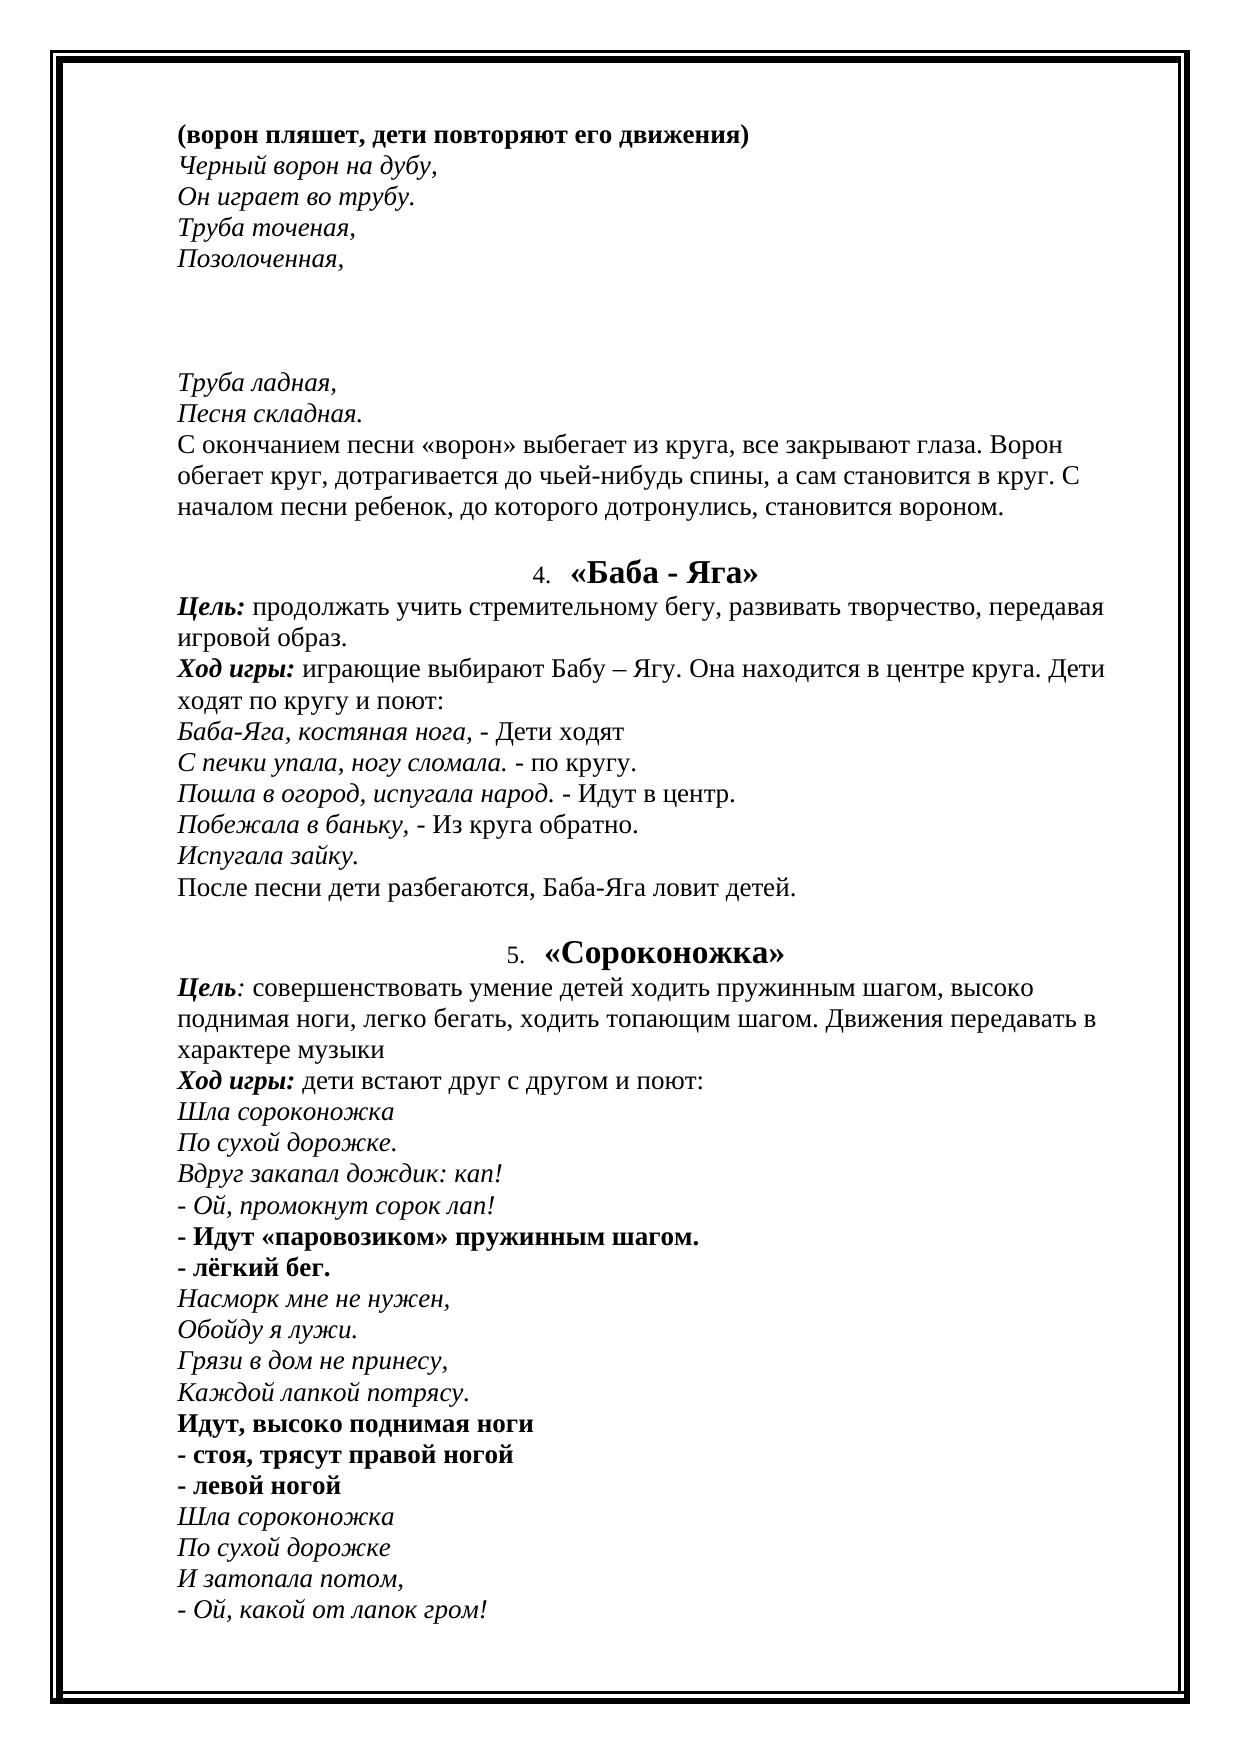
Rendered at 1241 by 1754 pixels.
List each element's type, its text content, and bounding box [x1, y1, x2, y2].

text Шла сороконожка [177, 1095, 1152, 1126]
text - Ой, какой от лапок гром! [177, 1594, 1152, 1625]
text Каждой лапкой потрясу. [177, 1376, 1152, 1407]
text - левой ногой [177, 1469, 1152, 1500]
text Баба-Яга, костяная нога, - Дети ходят [177, 715, 1152, 746]
text После песни дети разбегаются, Баба-Яга ловит детей. [177, 871, 1152, 902]
text С окончанием песни «ворон» выбегает из круга, все закрывают глаза. Ворон обегает круг, дотрагивается до чьей-нибудь спины, а сам становится в круг. С началом песни ребенок, до которого дотронулись, становится вороном. [177, 428, 1152, 521]
text Пошла в огород, испугала народ. - Идут в центр. [177, 777, 1152, 808]
text Насморк мне не нужен, [177, 1282, 1152, 1313]
text По сухой дорожке. [177, 1126, 1152, 1158]
text И затопала потом, [177, 1562, 1152, 1594]
text - стоя, трясут правой ногой [177, 1438, 1152, 1469]
text С печки упала, ногу сломала. - по кругу. [177, 746, 1152, 777]
text Ход игры: играющие выбирают Бабу – Ягу. Она находится в центре круга. Дети ходят по кругу и поют: [177, 653, 1152, 715]
text Грязи в дом не принесу, [177, 1344, 1152, 1376]
text Испугала зайку. [177, 839, 1152, 871]
text Шла сороконожка [177, 1500, 1152, 1531]
text - лёгкий бег. [177, 1251, 1152, 1282]
text Вдруг закапал дождик: кап! [177, 1158, 1152, 1189]
text - Ой, промокнут сорок лап! [177, 1189, 1152, 1220]
text Идут, высоко поднимая ноги [177, 1407, 1152, 1438]
text Труба ладная, [177, 366, 1152, 397]
text Обойду я лужи. [177, 1313, 1152, 1344]
text Ход игры: дети встают друг с другом и поют: [177, 1064, 1152, 1095]
text Песня складная. [177, 397, 1152, 428]
text Побежала в баньку, - Из круга обратно. [177, 808, 1152, 839]
list «Баба - Яга» [139, 552, 1152, 590]
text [177, 118, 1152, 274]
text Цель: продолжать учить стремительному бегу, развивать творчество, передавая игровой образ. [177, 590, 1152, 653]
list «Сороконожка» [139, 932, 1152, 971]
text Цель: совершенствовать умение детей ходить пружинным шагом, высоко поднимая ноги, легко бегать, ходить топающим шагом. Движения передавать в характере музыки [177, 971, 1152, 1064]
text - Идут «паровозиком» пружинным шагом. [177, 1220, 1152, 1251]
text По сухой дорожке [177, 1531, 1152, 1562]
